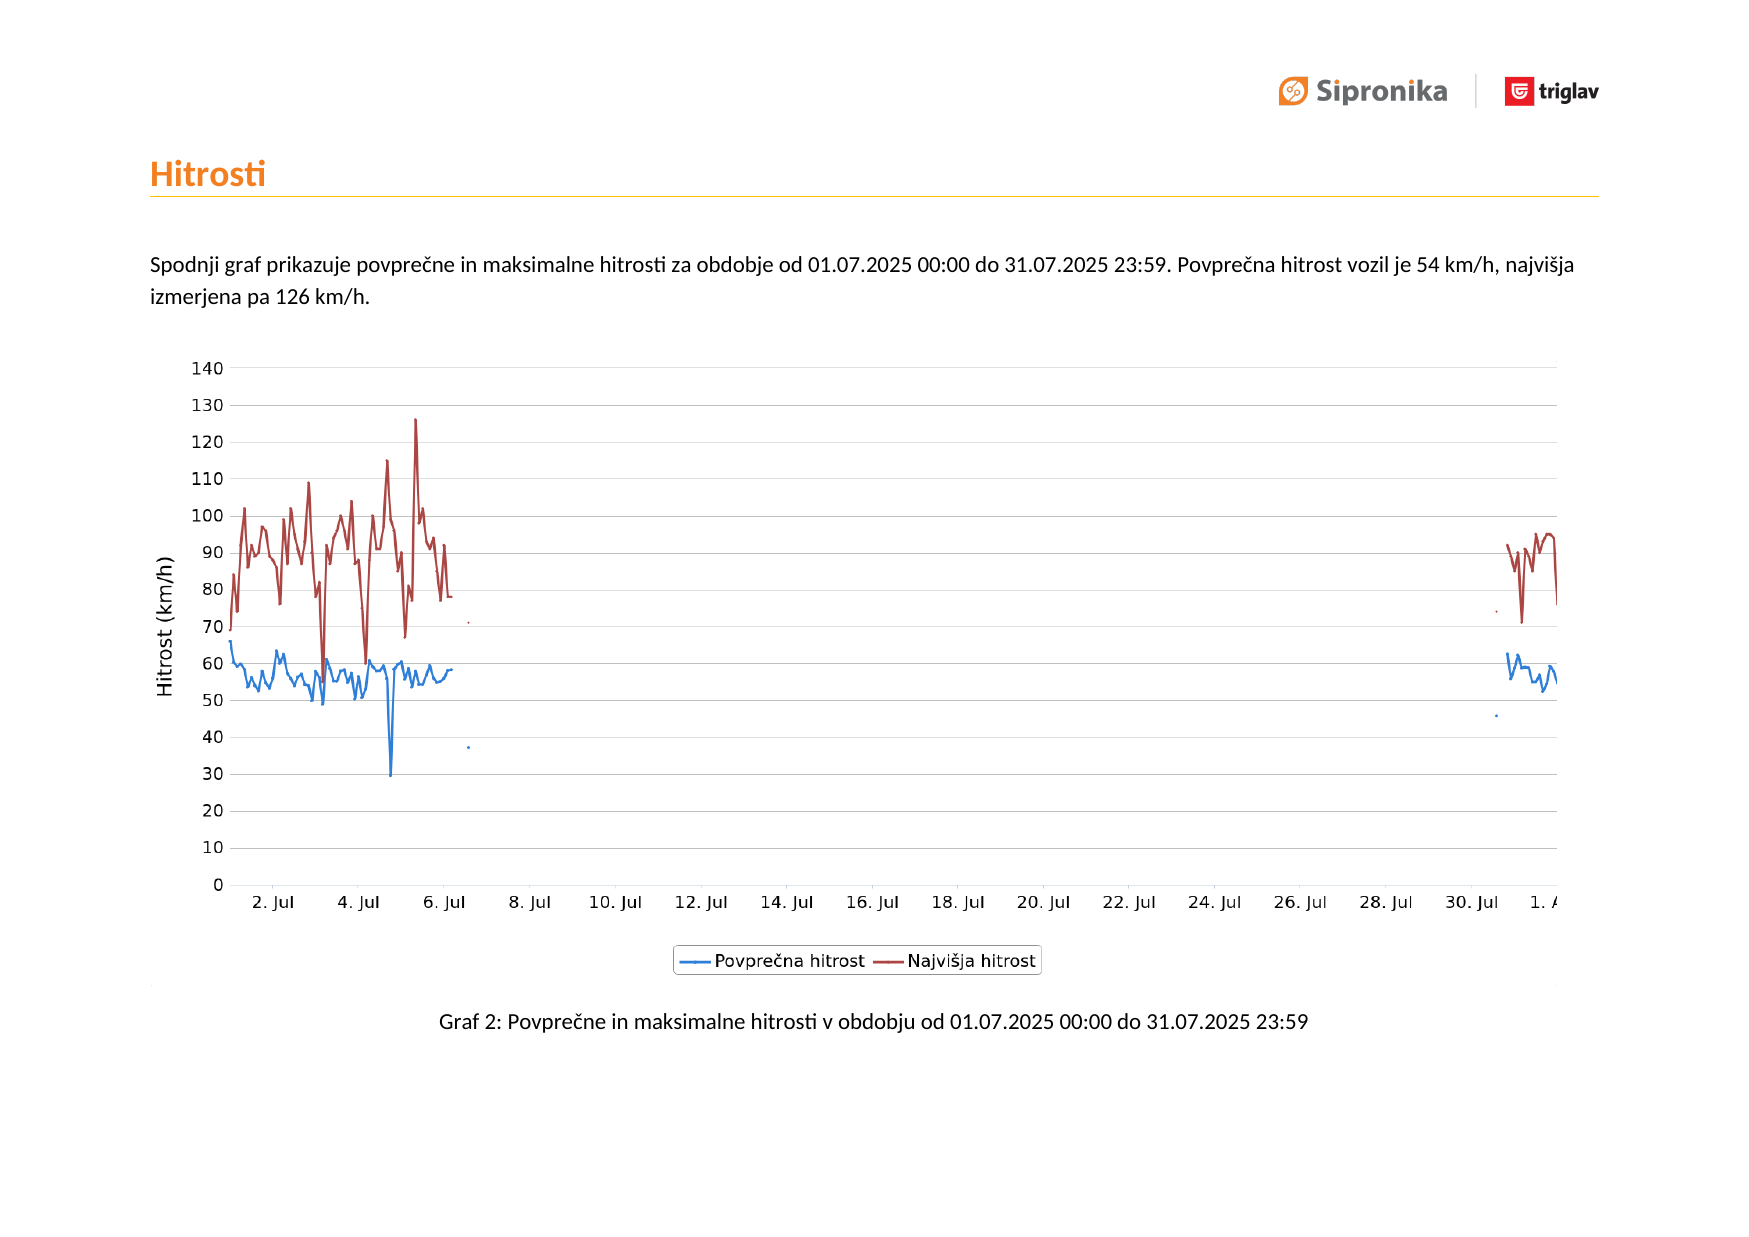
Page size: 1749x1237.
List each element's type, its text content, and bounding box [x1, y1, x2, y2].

picture [150, 360, 1557, 986]
text Spodnji graf prikazuje povprečne in maksimalne hitrosti za obdobje od 01.07.2025 00:00 do 31.07.2025 23:59. Povprečna hitrost vozil je 54 km/h, najvišja izmerjena pa 126 km/h. [150, 250, 1599, 310]
picture [1279, 74, 1599, 108]
text Graf 2: Povprečne in maksimalne hitrosti v obdobju od 01.07.2025 00:00 do 31.07.2025 23:59 [150, 1007, 1599, 1035]
subtitle Hitrosti [150, 150, 1599, 196]
